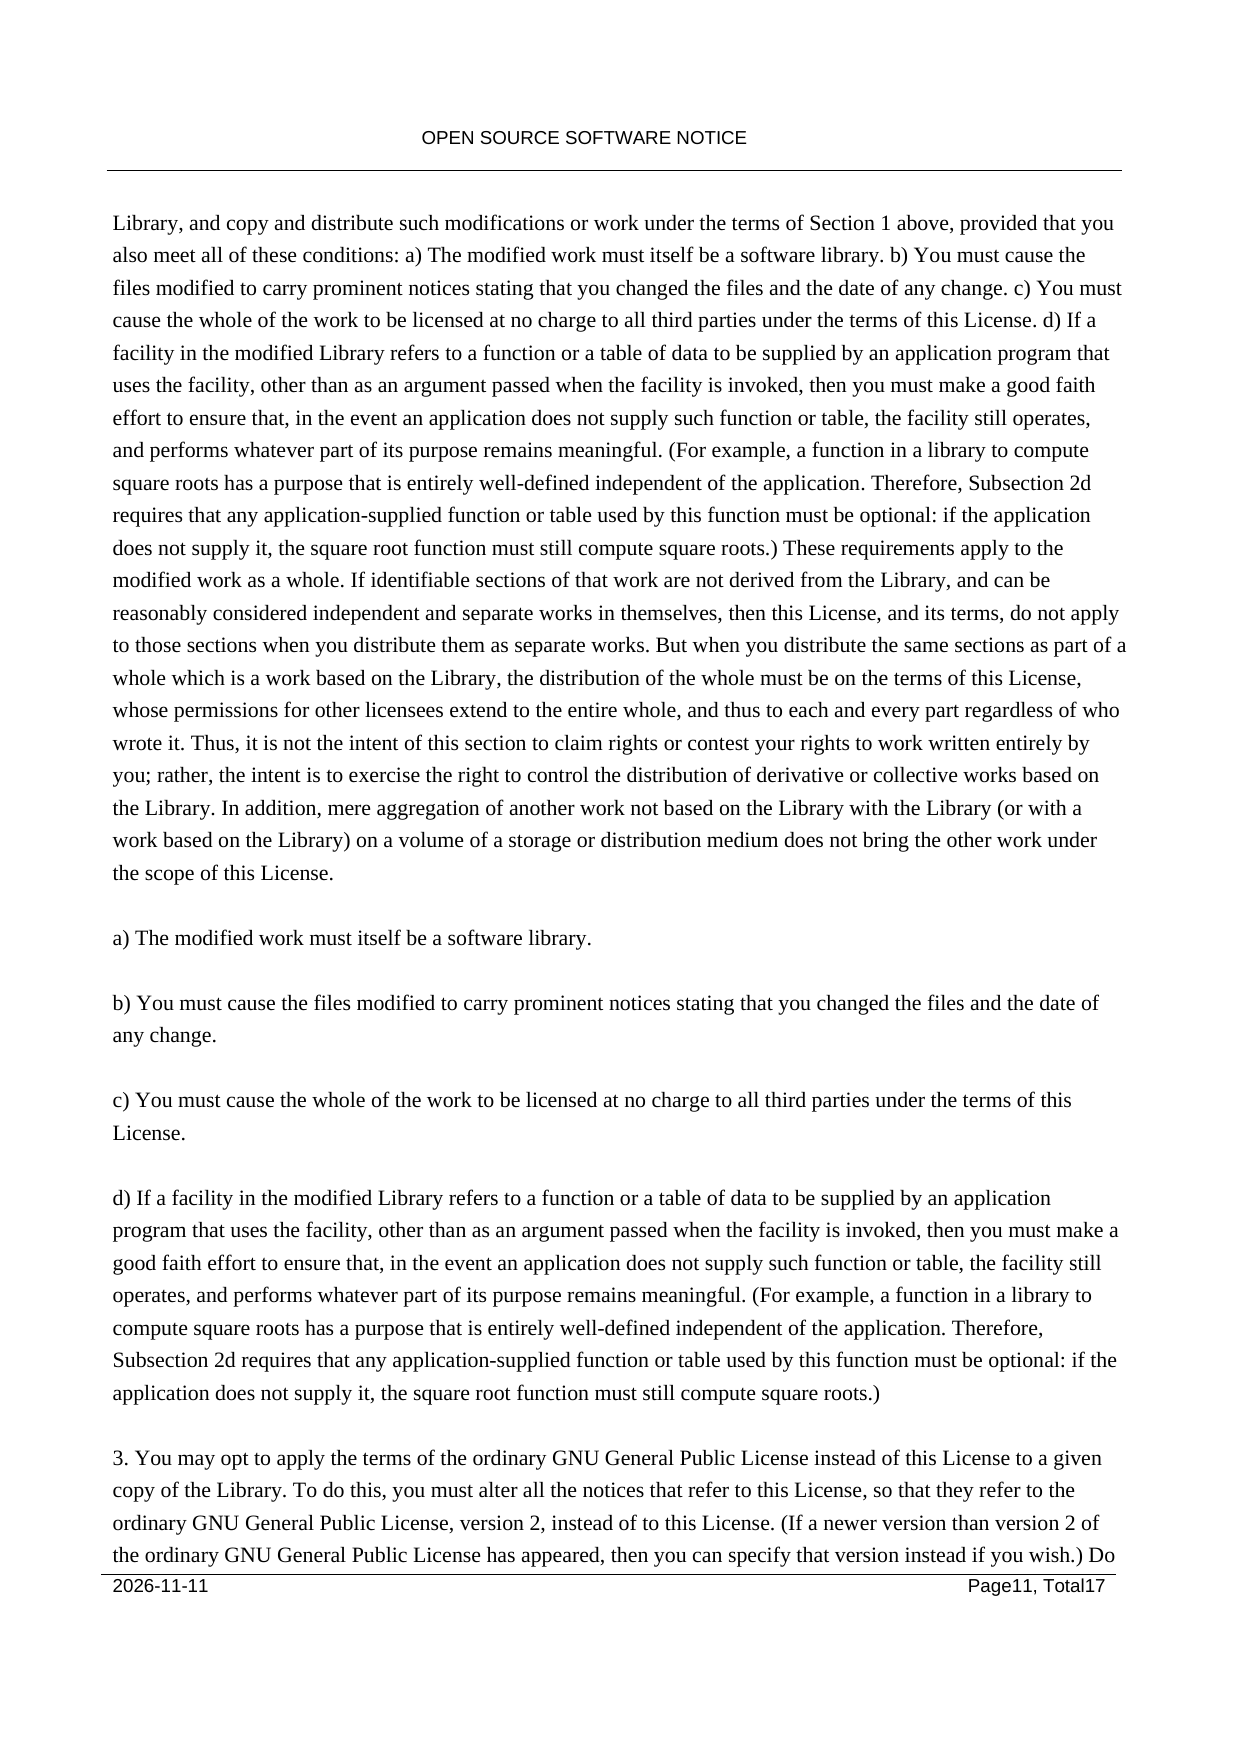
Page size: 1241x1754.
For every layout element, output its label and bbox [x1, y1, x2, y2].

text [112, 206, 1128, 1571]
